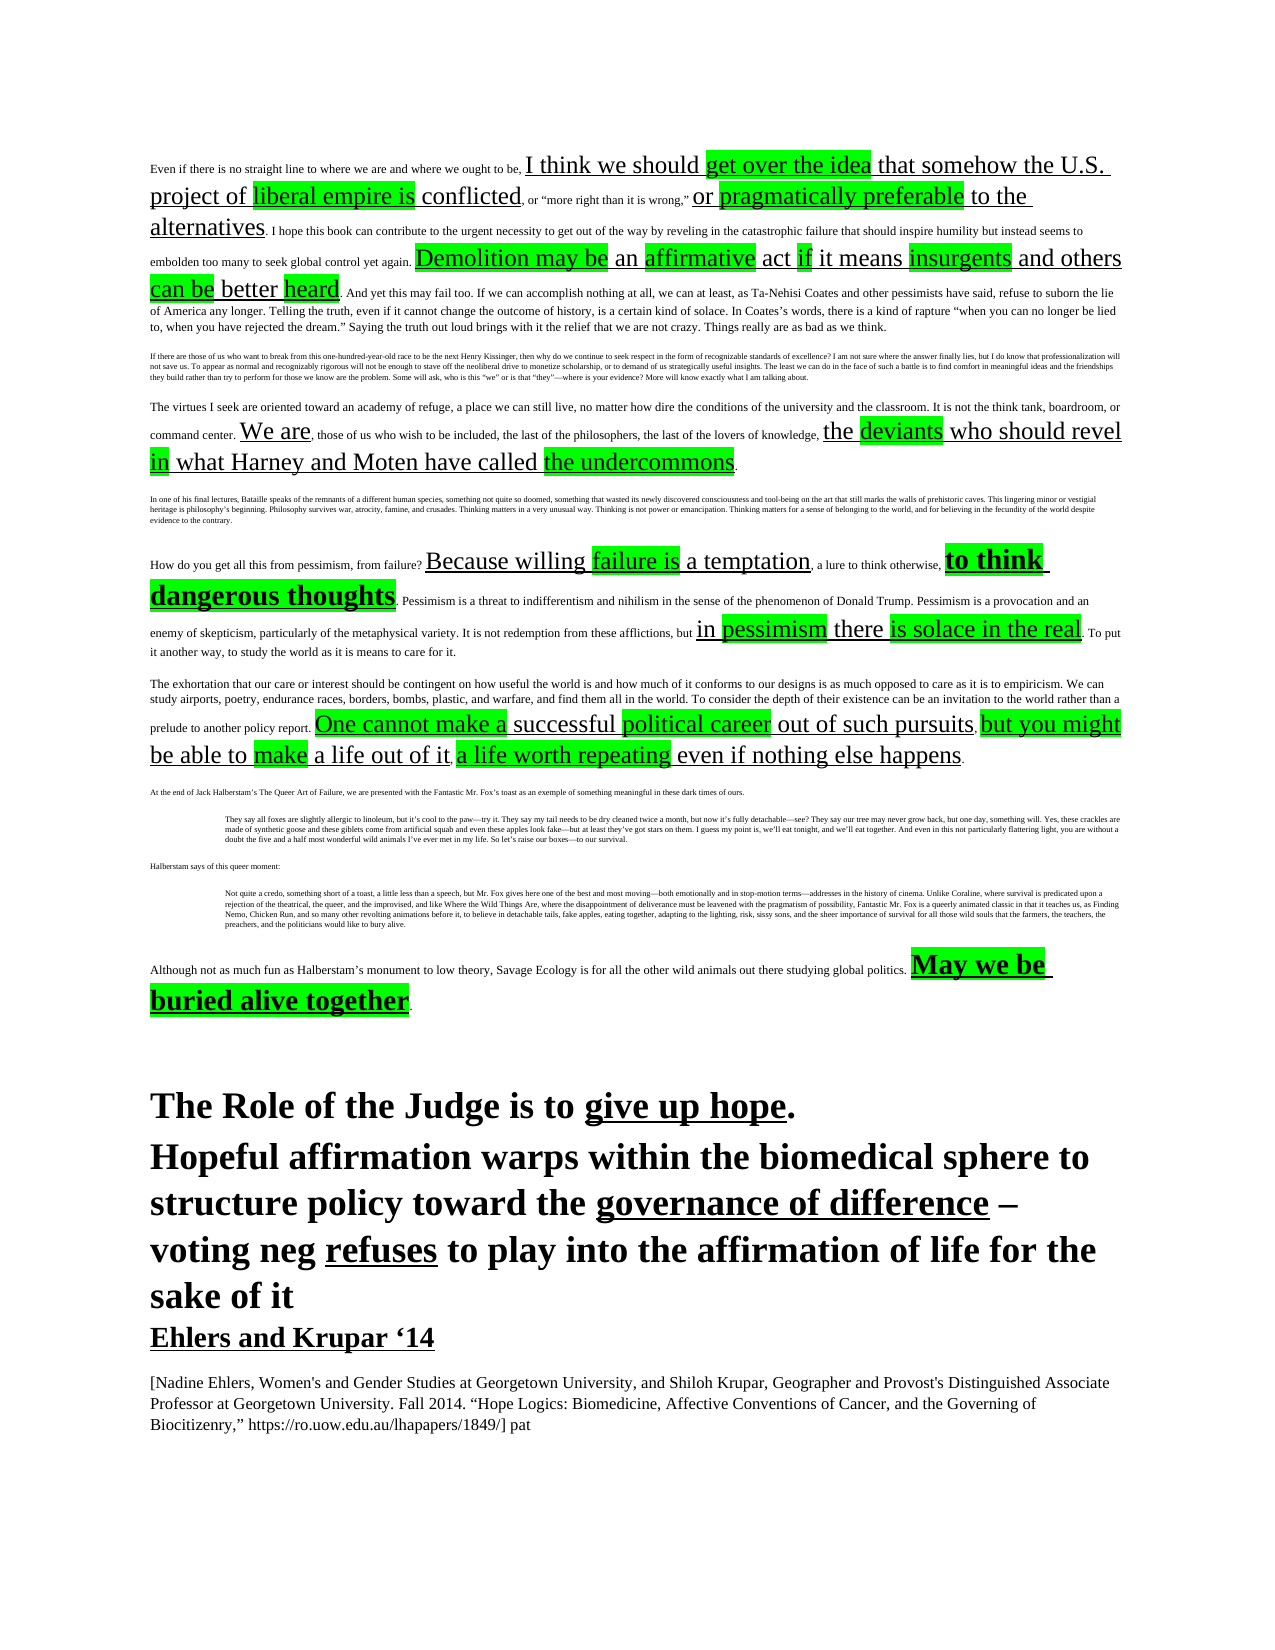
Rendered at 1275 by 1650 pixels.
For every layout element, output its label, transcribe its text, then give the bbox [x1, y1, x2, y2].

text The exhortation that our care or interest should be contingent on how useful the world is and how much of it conforms to our designs is as much opposed to care as it is to empiricism. We can study airports, poetry, endurance races, borders, bombs, plastic, and warfare, and find them all in the world. To consider the depth of their existence can be an invitation to the world rather than a prelude to another policy report. One cannot make a successful political career out of such pursuits, but you might be able to make a life out of it, a life worth repeating even if nothing else happens. [150, 676, 1125, 768]
text Ehlers and Krupar ‘14 [150, 1321, 1125, 1354]
subtitle Hopeful affirmation warps within the biomedical sphere to structure policy toward the governance of difference – voting neg refuses to play into the affirmation of life for the sake of it [150, 1134, 1125, 1317]
text How do you get all this from pessimism, from failure? Because willing failure is a temptation, a lure to think otherwise, to think dangerous thoughts. Pessimism is a threat to indifferentism and nihilism in the sense of the phenomenon of Donald Trump. Pessimism is a provocation and an enemy of skepticism, particularly of the metaphysical variety. It is not redemption from these afflictions, but in pessimism there is solace in the real. To put it another way, to study the world as it is means to care for it. [150, 542, 1125, 659]
text Even if there is no straight line to where we are and where we ought to be, I think we should get over the idea that somehow the U.S. project of liberal empire is conflicted, or “more right than it is wrong,” or pragmatically preferable to the alternatives. I hope this book can contribute to the urgent necessity to get out of the way by reveling in the catastrophic failure that should inspire humility but instead seems to embolden too many to seek global control yet again. Demolition may be an affirmative act if it means insurgents and others can be better heard. And yet this may fail too. If we can accomplish nothing at all, we can at least, as Ta-Nehisi Coates and other pessimists have said, refuse to suborn the lie of America any longer. Telling the truth, even if it cannot change the outcome of history, is a certain kind of solace. In Coates’s words, there is a kind of rapture “when you can no longer be lied to, when you have rejected the dream.” Saying the truth out loud brings with it the relief that we are not crazy. Things really are as bad as we think. [150, 150, 1125, 334]
text Although not as much fun as Halberstam’s monument to low theory, Savage Ecology is for all the other wild animals out there studying global politics. May we be buried alive together. [150, 947, 1125, 1017]
subtitle The Role of the Judge is to give up hope. [150, 1083, 1125, 1127]
text [Nadine Ehlers, Women's and Gender Studies at Georgetown University, and Shiloh Krupar, Geographer and Provost's Distinguished Associate Professor at Georgetown University. Fall 2014. “Hope Logics: Biomedicine, Affective Conventions of Cancer, and the Governing of Biocitizenry,” https://ro.uow.edu.au/lhapapers/1849/] pat [150, 1373, 1125, 1434]
text The virtues I seek are oriented toward an academy of refuge, a place we can still live, no matter how dire the conditions of the university and the classroom. It is not the think tank, boardroom, or command center. We are, those of us who wish to be included, the last of the philosophers, the last of the lovers of knowledge, the deviants who should revel in what Harney and Moten have called the undercommons. [150, 399, 1125, 476]
